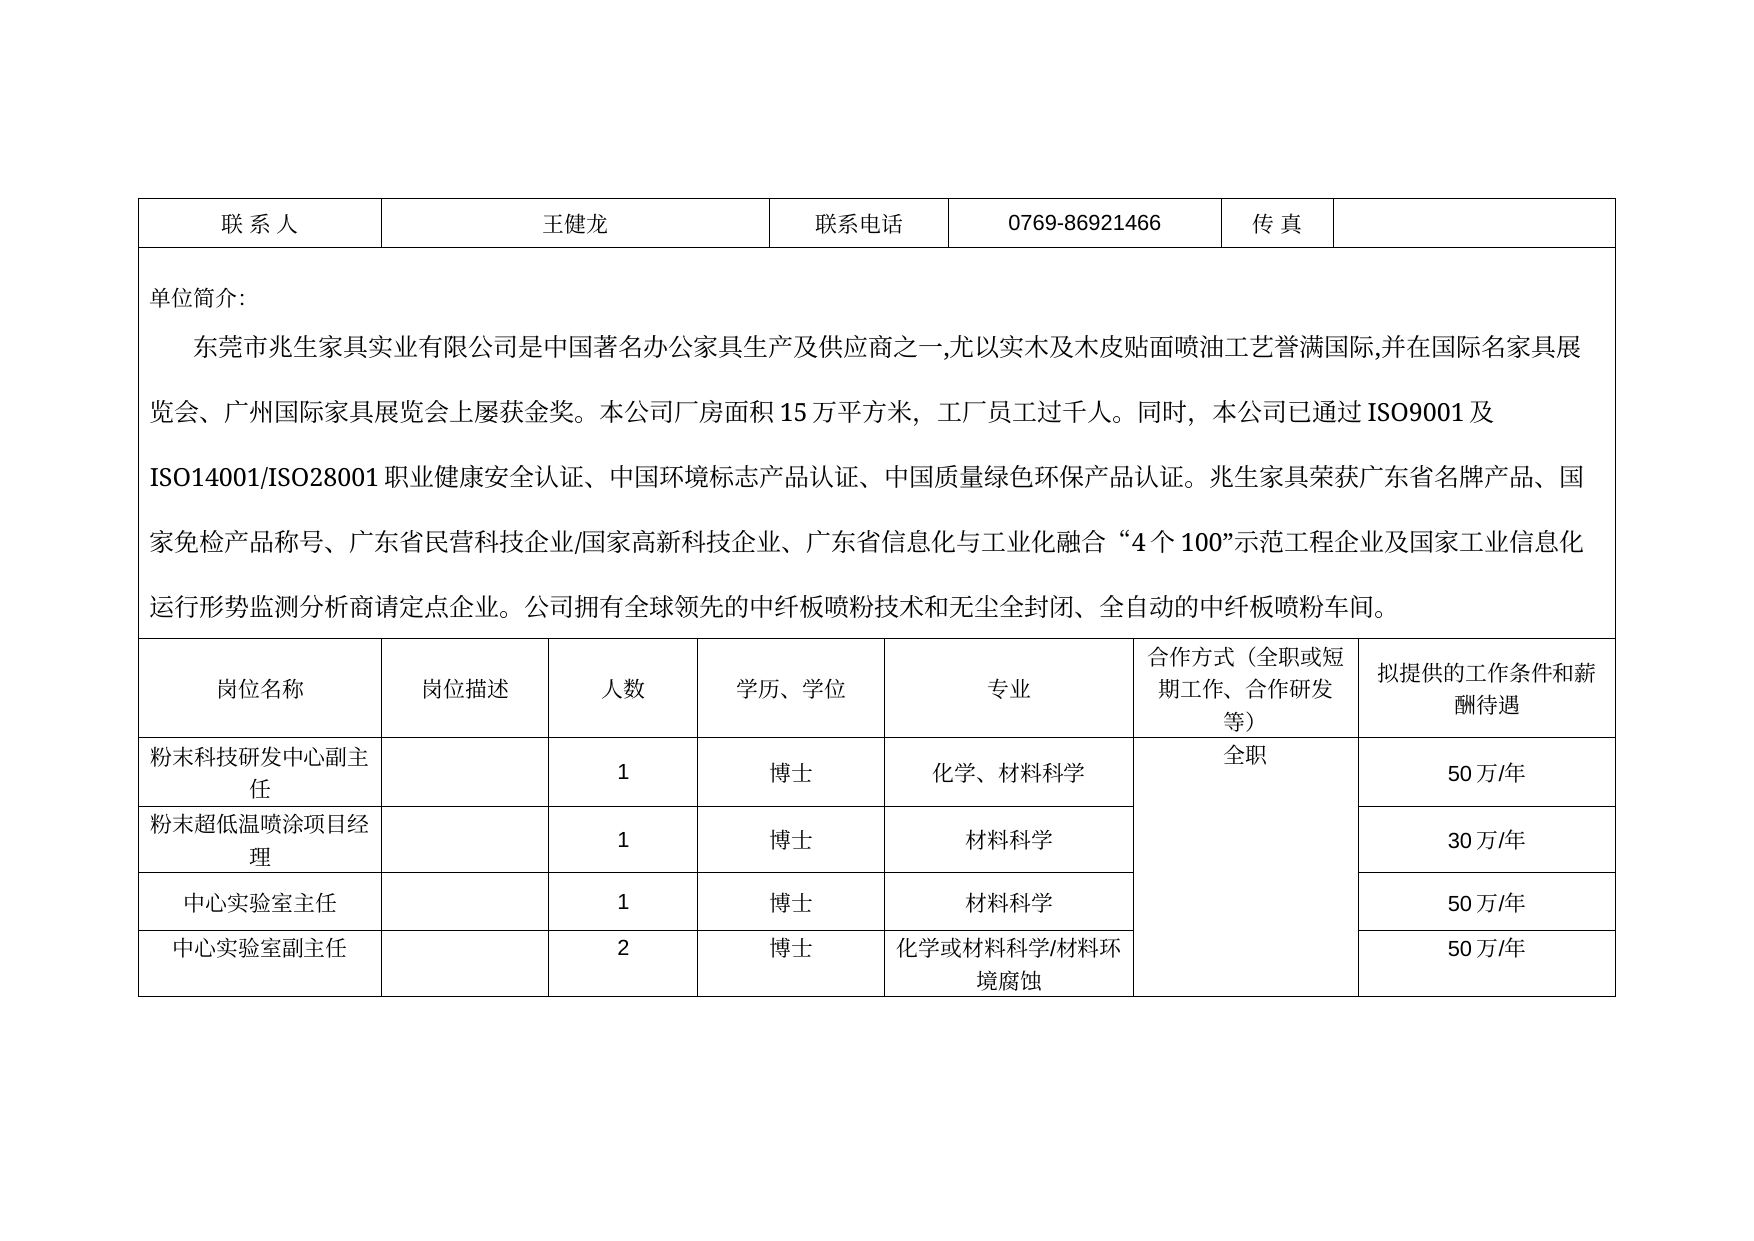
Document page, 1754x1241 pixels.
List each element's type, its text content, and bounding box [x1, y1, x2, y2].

table_cell 0769-86921466 [949, 199, 1221, 247]
table_cell 材料科学 [885, 873, 1133, 930]
table_cell 化学或材料科学/材料环境腐蚀 [885, 931, 1133, 996]
table_cell 专业 [885, 639, 1133, 737]
table_cell 化学、材料科学 [885, 738, 1133, 806]
table_cell 博士 [698, 931, 884, 996]
table_cell 50万/年 [1359, 873, 1615, 930]
table_cell 1 [549, 873, 697, 930]
table_cell 中心实验室主任 [139, 873, 381, 930]
table_cell 单位简介： 东莞市兆生家具实业有限公司是中国著名办公家具生产及供应商之一,尤以实木及木皮贴面喷油工艺誉满国际,并在国际名家具展览会、广州国际家具展览会上屡获金奖。本公司厂房面积15万平方米，工厂员工过千人。同时，本公司已通过ISO9001及ISO14001/ISO28001职业健康安全认证、中国环境标志产品认证、中国质量绿色环保产品认证。兆生家具荣获广东省名牌产品、国家免检产品称号、广东省民营科技企业/国家高新科技企业、广东省信息化与工业化融合“4个100”示范工程企业及国家工业信息化运行形势监测分析商请定点企业。公司拥有全球领先的中纤板喷粉技术和无尘全封闭、全自动的中纤板喷粉车间。 [139, 248, 1615, 638]
table_cell 博士 [698, 873, 884, 930]
table_cell 博士 [698, 807, 884, 872]
table_cell 全职 [1134, 738, 1358, 996]
table_cell 岗位名称 [139, 639, 381, 737]
table_cell 1 [549, 807, 697, 872]
table_cell 博士 [698, 738, 884, 806]
table_cell [382, 931, 548, 996]
table_cell 岗位描述 [382, 639, 548, 737]
table_cell 30万/年 [1359, 807, 1615, 872]
table_cell 1 [549, 738, 697, 806]
table_cell 粉末科技研发中心副主任 [139, 738, 381, 806]
table_cell [382, 873, 548, 930]
table_cell 粉末超低温喷涂项目经理 [139, 807, 381, 872]
table_cell 联系电话 [770, 199, 948, 247]
table_cell [382, 738, 548, 806]
table_cell 联 系 人 [139, 199, 381, 247]
table_cell 中心实验室副主任 [139, 931, 381, 996]
table_cell 合作方式（全职或短期工作、合作研发等） [1134, 639, 1358, 737]
table_cell 学历、学位 [698, 639, 884, 737]
table_cell 50万/年 [1359, 931, 1615, 996]
table_cell 王健龙 [382, 199, 769, 247]
table_cell 材料科学 [885, 807, 1133, 872]
table_cell [382, 807, 548, 872]
table_cell 50万/年 [1359, 738, 1615, 806]
table_cell 传 真 [1222, 199, 1333, 247]
table_cell 拟提供的工作条件和薪酬待遇 [1359, 639, 1615, 737]
table_cell 人数 [549, 639, 697, 737]
table_cell [1334, 199, 1615, 247]
table_cell 2 [549, 931, 697, 996]
